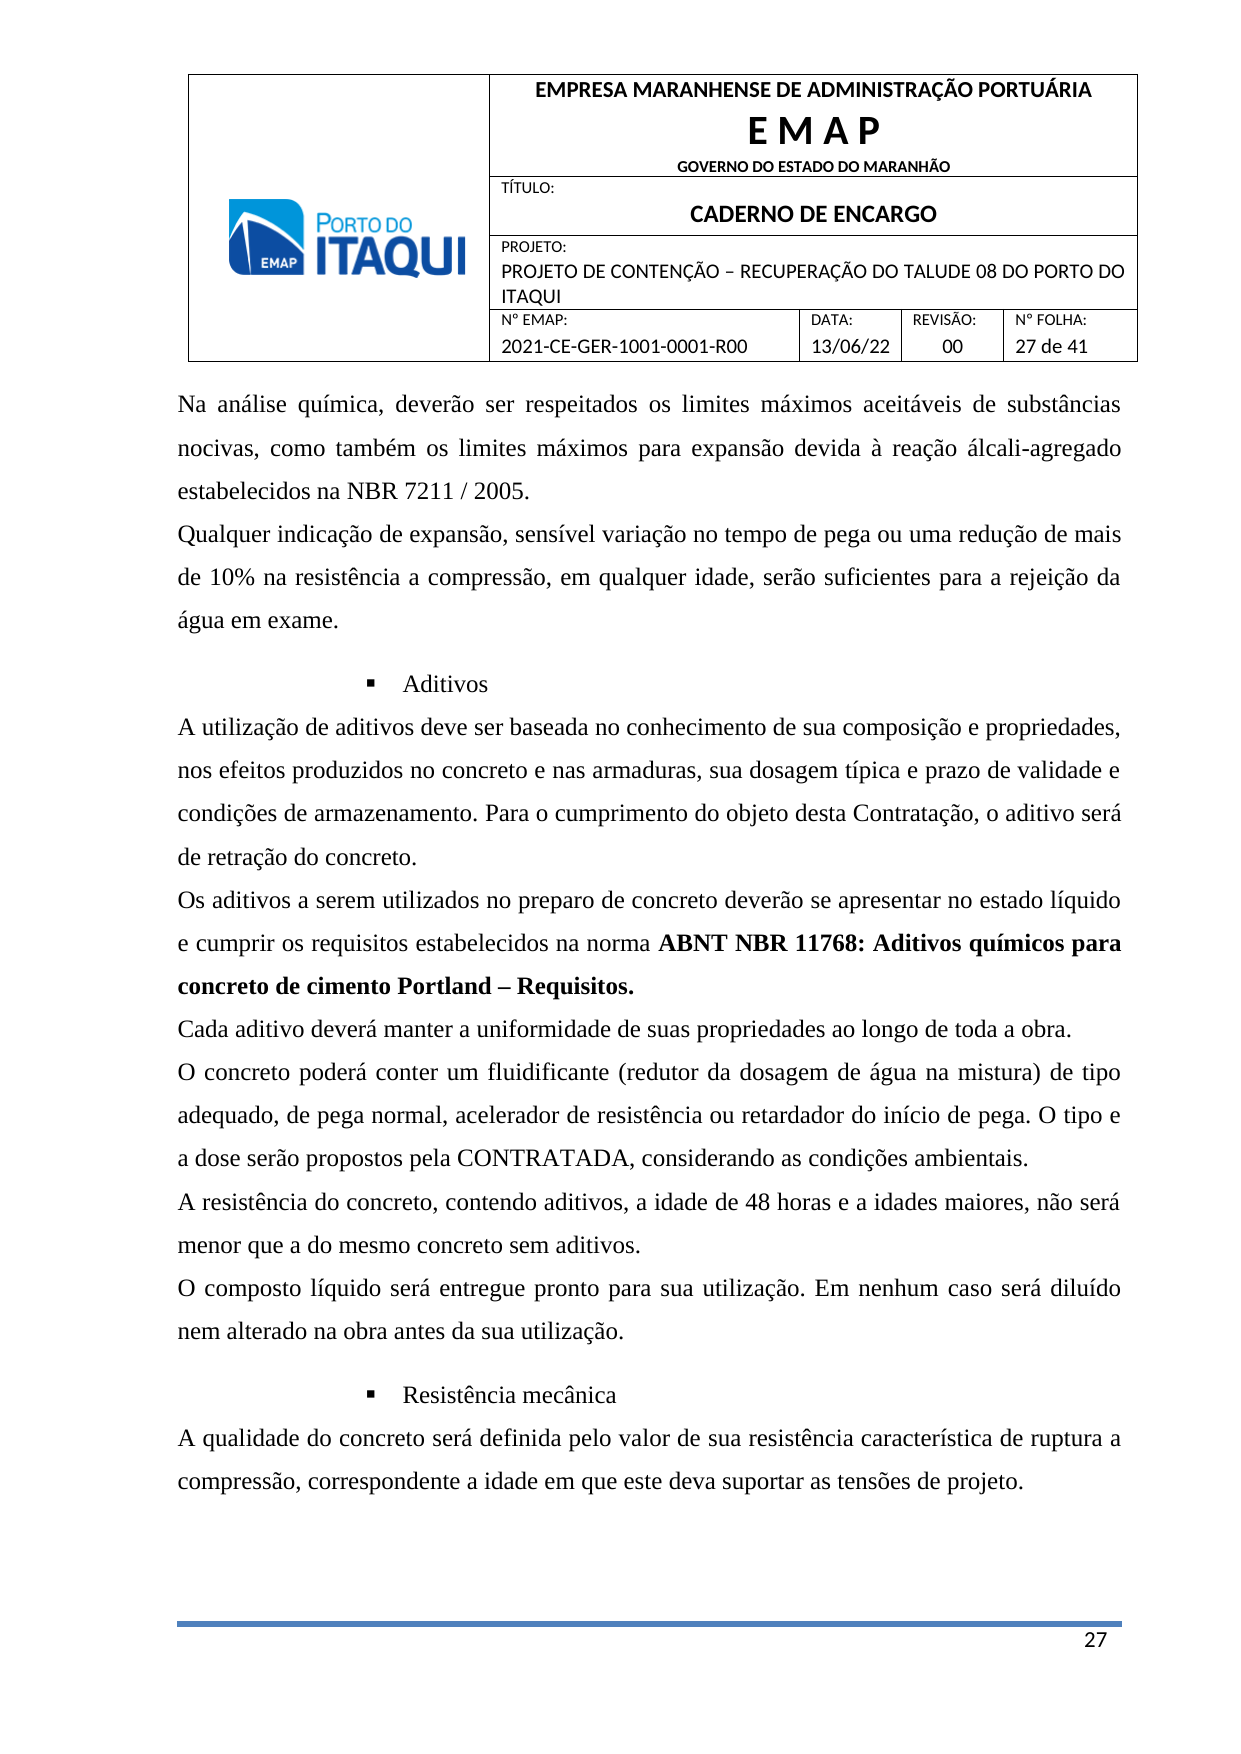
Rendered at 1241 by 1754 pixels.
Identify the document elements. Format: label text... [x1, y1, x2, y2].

text O composto líquido será entregue pronto para sua utilização. Em nenhum caso será diluído nem alterado na obra antes da sua utilização. [177, 1273, 1122, 1345]
list Resistência mecânica [365, 1380, 1122, 1409]
text A utilização de aditivos deve ser baseada no conhecimento de sua composição e propriedades, nos efeitos produzidos no concreto e nas armaduras, sua dosagem típica e prazo de validade e condições de armazenamento. Para o cumprimento do objeto desta Contratação, o aditivo será de retração do concreto. [177, 712, 1122, 870]
picture [229, 199, 465, 278]
text A resistência do concreto, contendo aditivos, a idade de 48 horas e a idades maiores, não será menor que a do mesmo concreto sem aditivos. [177, 1187, 1122, 1258]
text Na análise química, deverão ser respeitados os limites máximos aceitáveis de substâncias nocivas, como também os limites máximos para expansão devida à reação álcali-agregado estabelecidos na NBR 7211 / 2005. [177, 389, 1122, 504]
text O concreto poderá conter um fluidificante (redutor da dosagem de água na mistura) de tipo adequado, de pega normal, acelerador de resistência ou retardador do início de pega. O tipo e a dose serão propostos pela CONTRATADA, considerando as condições ambientais. [177, 1057, 1122, 1172]
text Qualquer indicação de expansão, sensível variação no tempo de pega ou uma redução de mais de 10% na resistência a compressão, em qualquer idade, serão suficientes para a rejeição da água em exame. [177, 519, 1122, 634]
text Cada aditivo deverá manter a uniformidade de suas propriedades ao longo de toda a obra. [177, 1014, 1122, 1043]
text Os aditivos a serem utilizados no preparo de concreto deverão se apresentar no estado líquido e cumprir os requisitos estabelecidos na norma ABNT NBR 11768: Aditivos químicos para concreto de cimento Portland – Requisitos. [177, 885, 1122, 1000]
text A qualidade do concreto será definida pelo valor de sua resistência característica de ruptura a compressão, correspondente a idade em que este deva suportar as tensões de projeto. [177, 1423, 1122, 1495]
list Aditivos [365, 669, 1122, 698]
